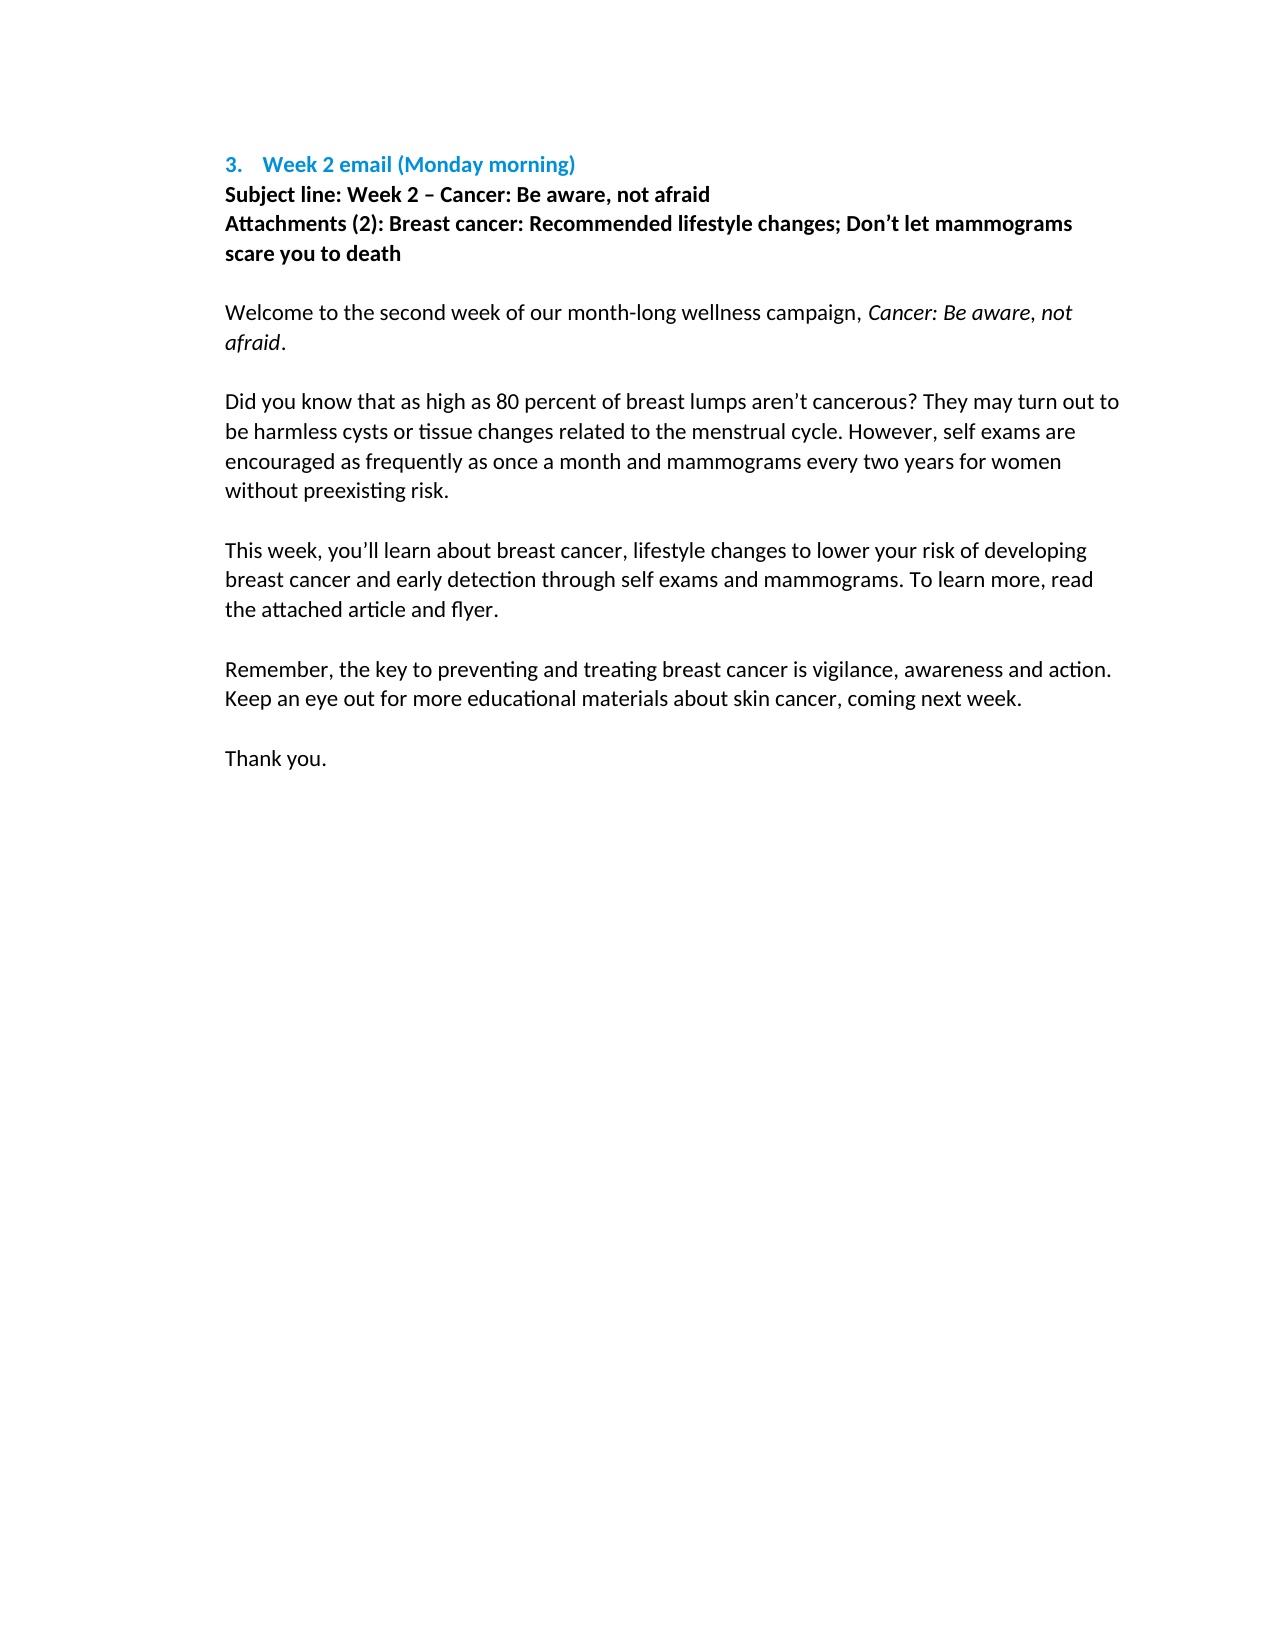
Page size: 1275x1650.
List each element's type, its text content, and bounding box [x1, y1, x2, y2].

list Welcome to the second week of our month-long wellness campaign, Cancer: Be aware, not afraid. [225, 298, 1125, 356]
list Week 2 email (Monday morning) [225, 150, 1125, 178]
list This week, you’ll learn about breast cancer, lifestyle changes to lower your risk of developing breast cancer and early detection through self exams and mammograms. To learn more, read the attached article and flyer. [225, 536, 1125, 623]
list Remember, the key to preventing and treating breast cancer is vigilance, awareness and action. Keep an eye out for more educational materials about skin cancer, coming next week. [225, 655, 1125, 712]
list Attachments (2): Breast cancer: Recommended lifestyle changes; Don’t let mammograms scare you to death [225, 209, 1125, 267]
list Did you know that as high as 80 percent of breast lumps aren’t cancerous? They may turn out to be harmless cysts or tissue changes related to the menstrual cycle. However, self exams are encouraged as frequently as once a month and mammograms every two years for women without preexisting risk. [225, 387, 1125, 504]
list Thank you. [225, 744, 1125, 772]
list Subject line: Week 2 – Cancer: Be aware, not afraid [225, 180, 1125, 208]
